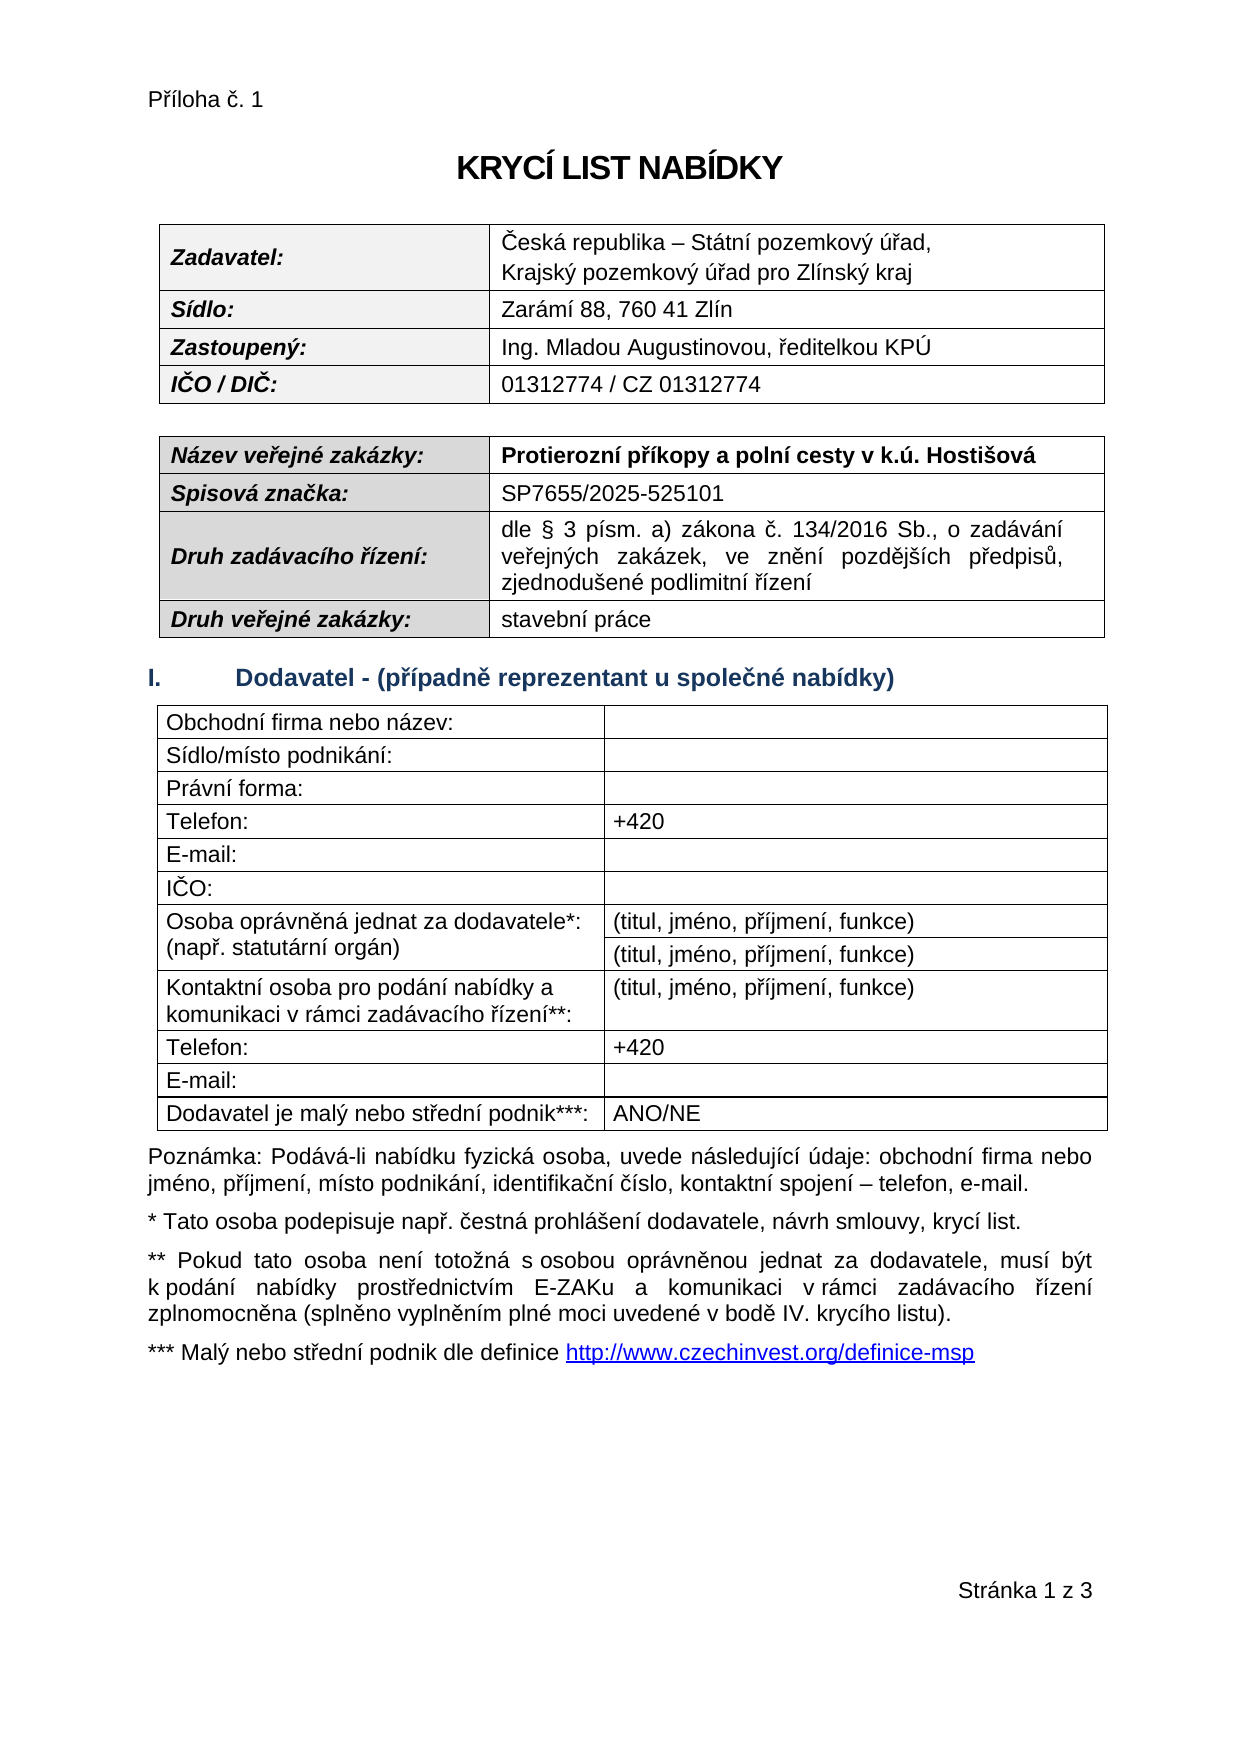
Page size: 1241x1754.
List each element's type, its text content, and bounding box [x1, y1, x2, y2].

table_cell [605, 839, 1107, 871]
table_header Název veřejné zakázky: [160, 437, 489, 473]
table_header [605, 706, 1107, 738]
table_cell Zastoupený: [160, 329, 489, 365]
table_cell Sídlo/místo podnikání: [158, 739, 604, 771]
title Krycí list nabídky [148, 148, 1093, 186]
table_cell [605, 739, 1107, 771]
table_cell dle § 3 písm. a) zákona č. 134/2016 Sb., o zadávání veřejných zakázek, ve znění pozdějších předpisů, zjednodušené podlimitní řízení [490, 512, 1104, 599]
table_cell (titul, jméno, příjmení, funkce) [605, 905, 1107, 937]
table_cell Sídlo: [160, 291, 489, 328]
table_cell E-mail: [158, 839, 604, 871]
table_cell Zarámí 88, 760 41 Zlín [490, 291, 1104, 328]
table_cell E-mail: [158, 1064, 604, 1096]
table_cell Právní forma: [158, 772, 604, 804]
subtitle Dodavatel - (případně reprezentant u společné nabídky) [148, 663, 1093, 692]
text Poznámka: Podává-li nabídku fyzická osoba, uvede následující údaje: obchodní firma nebo jméno, příjmení, místo podnikání, identifikační číslo, kontaktní spojení – telefon, e-mail. [148, 1143, 1093, 1196]
table_cell +420 [605, 1031, 1107, 1063]
table_cell +420 [605, 805, 1107, 837]
table_cell Telefon: [158, 805, 604, 837]
table_cell Dodavatel je malý nebo střední podnik***: [158, 1098, 604, 1129]
table_cell Ing. Mladou Augustinovou, ředitelkou KPÚ [490, 329, 1104, 365]
table_header Obchodní firma nebo název: [158, 706, 604, 738]
table_cell ANO/NE [605, 1098, 1107, 1129]
table_cell Kontaktní osoba pro podání nabídky a komunikaci v rámci zadávacího řízení**: [158, 971, 604, 1030]
table_cell 01312774 / CZ 01312774 [490, 366, 1104, 403]
table_cell [605, 1064, 1107, 1096]
text ** Pokud tato osoba není totožná s osobou oprávněnou jednat za dodavatele, musí být k podání nabídky prostřednictvím E-ZAKu a komunikaci v rámci zadávacího řízení zplnomocněna (splněno vyplněním plné moci uvedené v bodě IV. krycího listu). [148, 1247, 1093, 1326]
table_header Zadavatel: [160, 225, 489, 290]
table_cell Osoba oprávněná jednat za dodavatele*: (např. statutární orgán) [158, 905, 604, 970]
table_cell IČO / DIČ: [160, 366, 489, 403]
table_cell Druh zadávacího řízení: [160, 512, 489, 599]
table_cell stavební práce [490, 601, 1104, 637]
table_header Protierozní příkopy a polní cesty v k.ú. Hostišová [490, 437, 1104, 473]
table_cell (titul, jméno, příjmení, funkce) [605, 971, 1107, 1030]
text * Tato osoba podepisuje např. čestná prohlášení dodavatele, návrh smlouvy, krycí list. [148, 1208, 1093, 1235]
table_cell SP7655/2025-525101 [490, 474, 1104, 511]
table_cell Telefon: [158, 1031, 604, 1063]
table_header Česká republika – Státní pozemkový úřad, Krajský pozemkový úřad pro Zlínský kraj [490, 225, 1104, 290]
table_cell (titul, jméno, příjmení, funkce) [605, 938, 1107, 970]
table_cell [605, 772, 1107, 804]
text *** Malý nebo střední podnik dle definice http://www.czechinvest.org/definice-msp [148, 1339, 1093, 1365]
table_cell Spisová značka: [160, 474, 489, 511]
table_cell IČO: [158, 872, 604, 904]
table_cell Druh veřejné zakázky: [160, 601, 489, 637]
table_cell [605, 872, 1107, 904]
